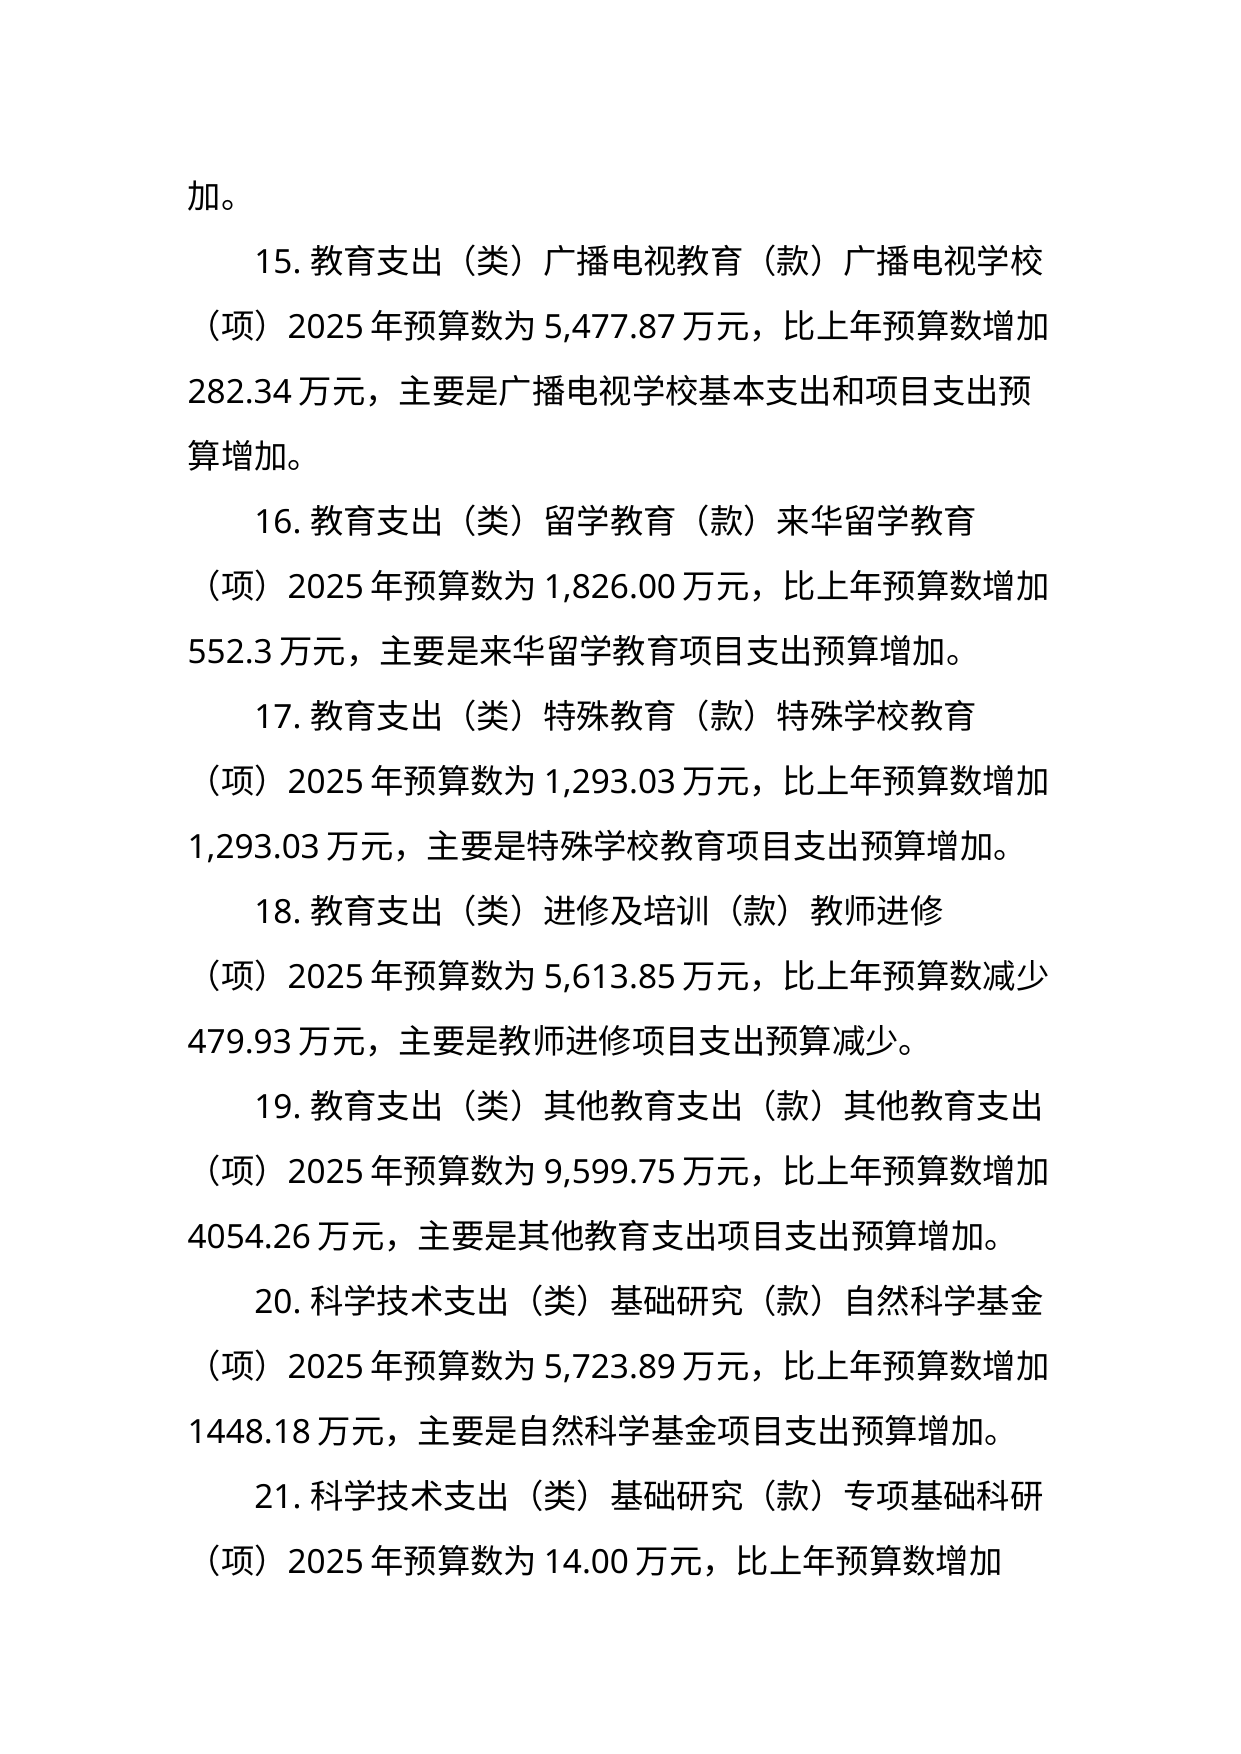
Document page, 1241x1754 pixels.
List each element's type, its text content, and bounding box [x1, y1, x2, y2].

text 15. 教育支出（类）广播电视教育（款）广播电视学校（项）2025年预算数为5,477.87万元，比上年预算数增加282.34万元，主要是广播电视学校基本支出和项目支出预算增加。 [187, 227, 1053, 487]
text 19. 教育支出（类）其他教育支出（款）其他教育支出（项）2025年预算数为9,599.75万元，比上年预算数增加4054.26万元，主要是其他教育支出项目支出预算增加。 [187, 1072, 1053, 1267]
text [187, 1462, 1053, 1592]
text 20. 科学技术支出（类）基础研究（款）自然科学基金（项）2025年预算数为5,723.89万元，比上年预算数增加1448.18万元，主要是自然科学基金项目支出预算增加。 [187, 1267, 1053, 1462]
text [187, 162, 1053, 227]
text 18. 教育支出（类）进修及培训（款）教师进修（项）2025年预算数为5,613.85万元，比上年预算数减少479.93万元，主要是教师进修项目支出预算减少。 [187, 877, 1053, 1072]
text 16. 教育支出（类）留学教育（款）来华留学教育（项）2025年预算数为1,826.00万元，比上年预算数增加552.3万元，主要是来华留学教育项目支出预算增加。 [187, 487, 1053, 682]
text 17. 教育支出（类）特殊教育（款）特殊学校教育（项）2025年预算数为1,293.03万元，比上年预算数增加1,293.03万元，主要是特殊学校教育项目支出预算增加。 [187, 682, 1053, 877]
